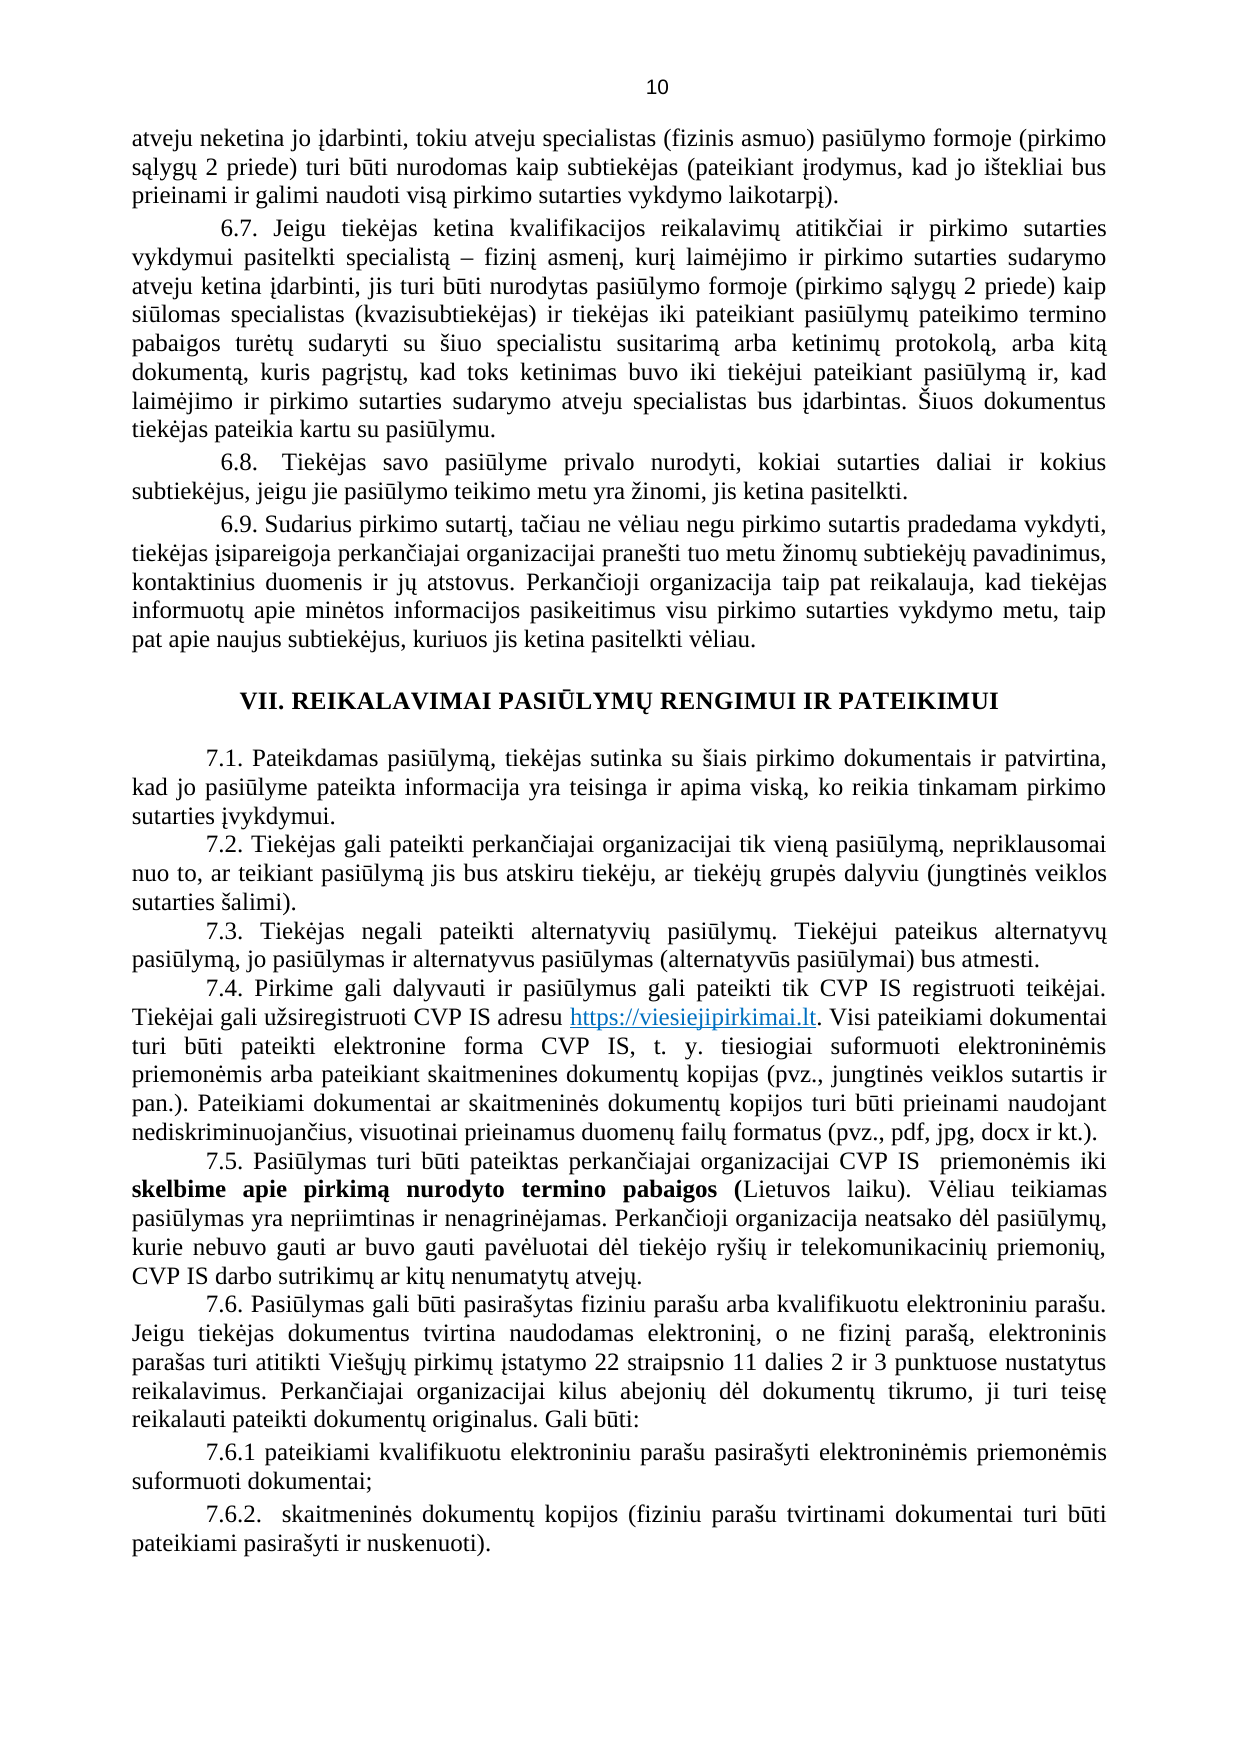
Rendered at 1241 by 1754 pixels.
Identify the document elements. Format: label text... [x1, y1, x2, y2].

subtitle VII. REIKALAVIMAI PASIŪLYMŲ RENGIMUI IR PATEIKIMUI [132, 686, 1107, 714]
text 7.4. Pirkime gali dalyvauti ir pasiūlymus gali pateikti tik CVP IS registruoti teikėjai. Tiekėjai gali užsiregistruoti CVP IS adresu https://viesiejipirkimai.lt. Visi pateikiami dokumentai turi būti pateikti elektronine forma CVP IS, t. y. tiesiogiai suformuoti elektroninėmis priemonėmis arba pateikiant skaitmenines dokumentų kopijas (pvz., jungtinės veiklos sutartis ir pan.). Pateikiami dokumentai ar skaitmeninės dokumentų kopijos turi būti prieinami naudojant nediskriminuojančius, visuotinai prieinamus duomenų failų formatus (pvz., pdf, jpg, docx ir kt.). [132, 973, 1107, 1146]
text 7.5. Pasiūlymas turi būti pateiktas perkančiajai organizacijai CVP IS priemonėmis iki skelbime apie pirkimą nurodyto termino pabaigos (Lietuvos laiku). Vėliau teikiamas pasiūlymas yra nepriimtinas ir nenagrinėjamas. Perkančioji organizacija neatsako dėl pasiūlymų, kurie nebuvo gauti ar buvo gauti pavėluotai dėl tiekėjo ryšių ir telekomunikacinių priemonių, CVP IS darbo sutrikimų ar kitų nenumatytų atvejų. [132, 1146, 1107, 1289]
text 7.6.1 pateikiami kvalifikuotu elektroniniu parašu pasirašyti elektroninėmis priemonėmis suformuoti dokumentai; [132, 1437, 1107, 1495]
text 7.3. Tiekėjas negali pateikti alternatyvių pasiūlymų. Tiekėjui pateikus alternatyvų pasiūlymą, jo pasiūlymas ir alternatyvus pasiūlymas (alternatyvūs pasiūlymai) bus atmesti. [132, 916, 1107, 973]
text 6.7. Jeigu tiekėjas ketina kvalifikacijos reikalavimų atitikčiai ir pirkimo sutarties vykdymui pasitelkti specialistą – fizinį asmenį, kurį laimėjimo ir pirkimo sutarties sudarymo atveju ketina įdarbinti, jis turi būti nurodytas pasiūlymo formoje (pirkimo sąlygų 2 priede) kaip siūlomas specialistas (kvazisubtiekėjas) ir tiekėjas iki pateikiant pasiūlymų pateikimo termino pabaigos turėtų sudaryti su šiuo specialistu susitarimą arba ketinimų protokolą, arba kitą dokumentą, kuris pagrįstų, kad toks ketinimas buvo iki tiekėjui pateikiant pasiūlymą ir, kad laimėjimo ir pirkimo sutarties sudarymo atveju specialistas bus įdarbintas. Šiuos dokumentus tiekėjas pateikia kartu su pasiūlymu. [132, 213, 1107, 443]
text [132, 123, 1107, 209]
text 6.8. Tiekėjas savo pasiūlyme privalo nurodyti, kokiai sutarties daliai ir kokius subtiekėjus, jeigu jie pasiūlymo teikimo metu yra žinomi, jis ketina pasitelkti. [132, 447, 1107, 505]
text 7.2. Tiekėjas gali pateikti perkančiajai organizacijai tik vieną pasiūlymą, nepriklausomai nuo to, ar teikiant pasiūlymą jis bus atskiru tiekėju, ar tiekėjų grupės dalyviu (jungtinės veiklos sutarties šalimi). [132, 829, 1107, 916]
text 7.1. Pateikdamas pasiūlymą, tiekėjas sutinka su šiais pirkimo dokumentais ir patvirtina, kad jo pasiūlyme pateikta informacija yra teisinga ir apima viską, ko reikia tinkamam pirkimo sutarties įvykdymui. [132, 743, 1107, 829]
text 7.6. Pasiūlymas gali būti pasirašytas fiziniu parašu arba kvalifikuotu elektroniniu parašu. Jeigu tiekėjas dokumentus tvirtina naudodamas elektroninį, o ne fizinį parašą, elektroninis parašas turi atitikti Viešųjų pirkimų įstatymo 22 straipsnio 11 dalies 2 ir 3 punktuose nustatytus reikalavimus. Perkančiajai organizacijai kilus abejonių dėl dokumentų tikrumo, ji turi teisę reikalauti pateikti dokumentų originalus. Gali būti: [132, 1289, 1107, 1433]
text 6.9. Sudarius pirkimo sutartį, tačiau ne vėliau negu pirkimo sutartis pradedama vykdyti, tiekėjas įsipareigoja perkančiajai organizacijai pranešti tuo metu žinomų subtiekėjų pavadinimus, kontaktinius duomenis ir jų atstovus. Perkančioji organizacija taip pat reikalauja, kad tiekėjas informuotų apie minėtos informacijos pasikeitimus visu pirkimo sutarties vykdymo metu, taip pat apie naujus subtiekėjus, kuriuos jis ketina pasitelkti vėliau. [132, 509, 1107, 653]
text 7.6.2. skaitmeninės dokumentų kopijos (fiziniu parašu tvirtinami dokumentai turi būti pateikiami pasirašyti ir nuskenuoti). [132, 1499, 1107, 1557]
